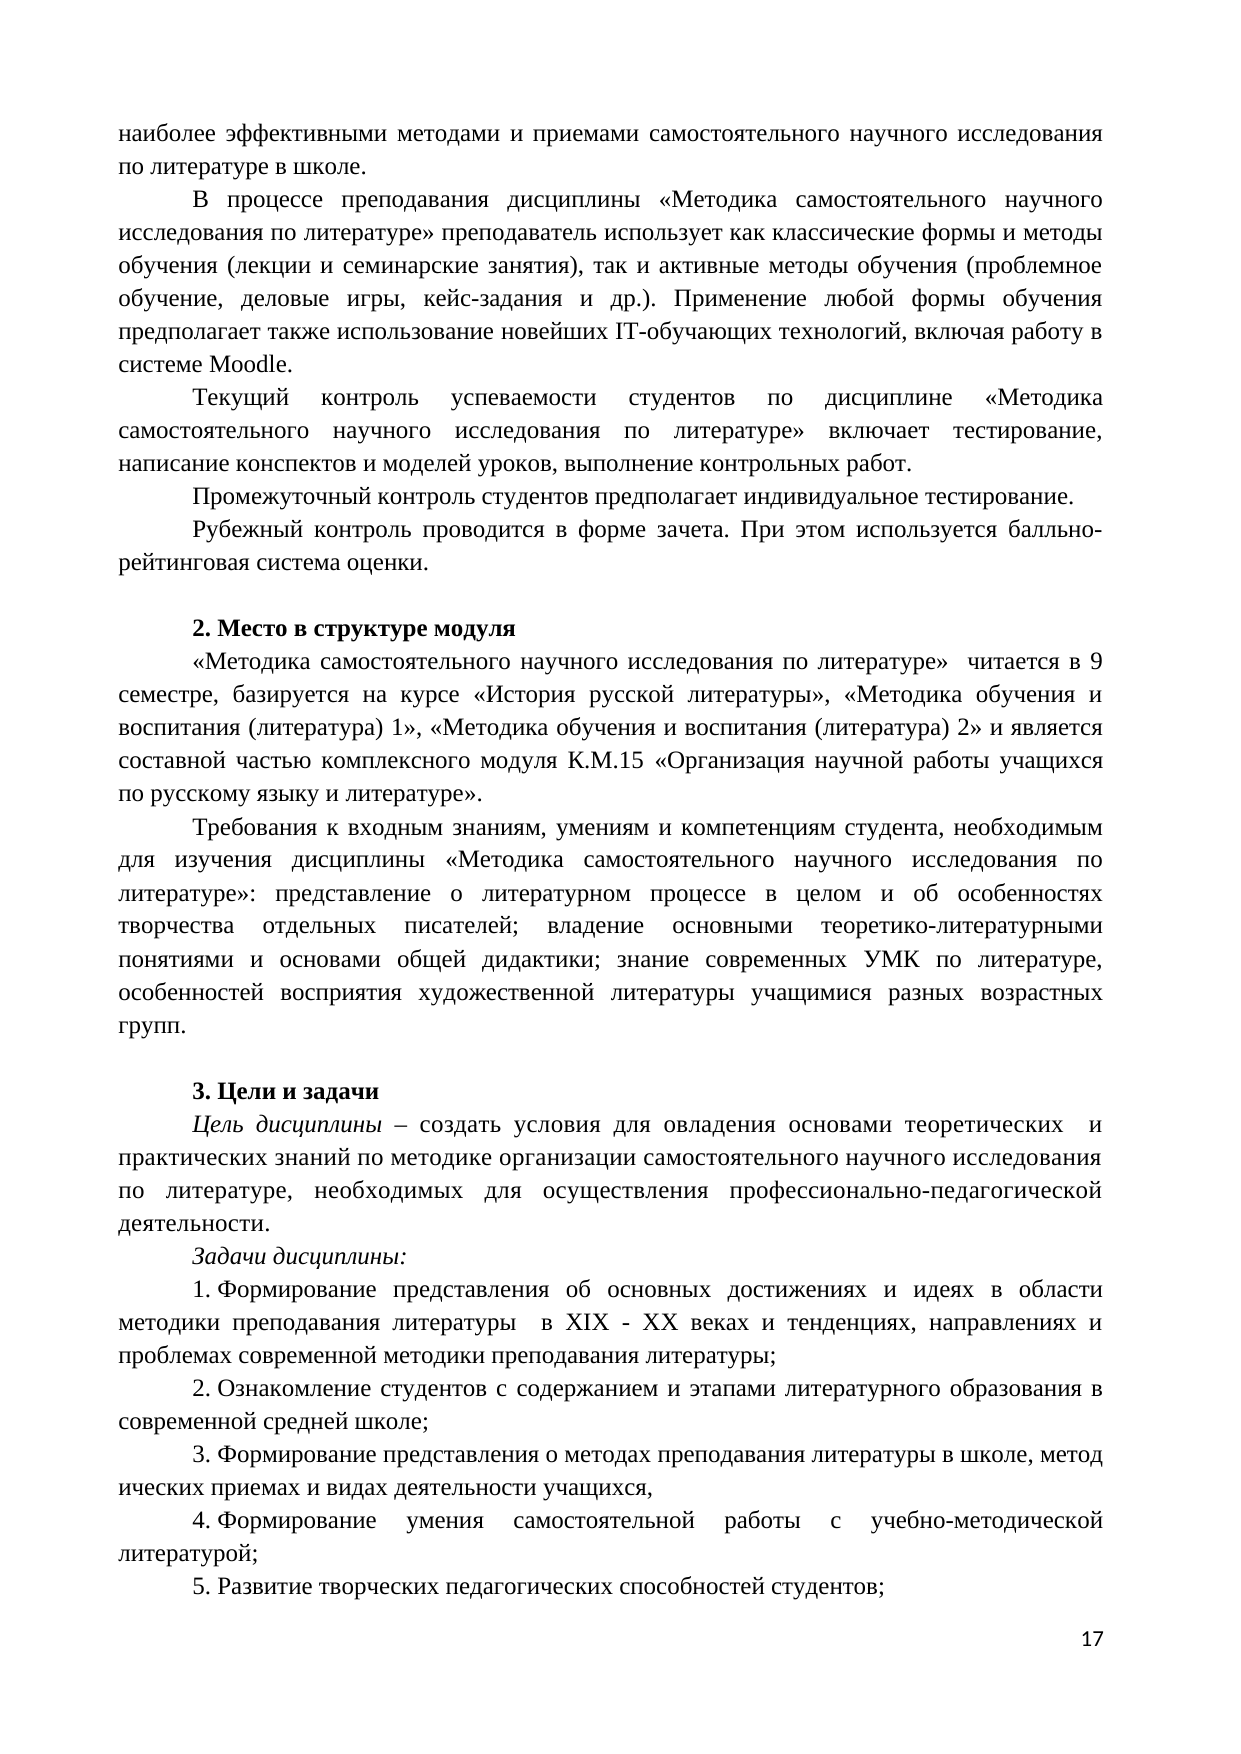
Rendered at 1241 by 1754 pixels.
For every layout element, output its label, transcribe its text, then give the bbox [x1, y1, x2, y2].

text «Методика самостоятельного научного исследования по литературе» читается в 9 семестре, базируется на курсе «История русской литературы», «Методика обучения и воспитания (литература) 1», «Методика обучения и воспитания (литература) 2» и является составной частью комплексного модуля К.М.15 «Организация научной работы учащихся по русскому языку и литературе». [118, 646, 1103, 680]
text «Методика самостоятельного научного исследования по литературе» читается в 9 семестре, базируется на курсе «История русской литературы», «Методика обучения и воспитания (литература) 1», «Методика обучения и воспитания (литература) 2» и является составной частью комплексного модуля К.М.15 «Организация научной работы учащихся по русскому языку и литературе». [118, 741, 1103, 807]
list Формирование представления об основных достижениях и идеях в области методики преподавания литературы в XIX - XX веках и тенденциях, направлениях и проблемах современной методики преподавания литературы; [118, 1274, 1103, 1369]
text В процессе преподавания дисциплины «Методика самостоятельного научного исследования по литературе» преподаватель использует как классические формы и методы обучения (лекции и семинарские занятия), так и активные методы обучения (проблемное обучение, деловые игры, кейс-задания и др.). Применение любой формы обучения предполагает также использование новейших IT-обучающих технологий, включая работу в системе Moodle. [118, 184, 1103, 378]
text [118, 118, 1103, 180]
text Рубежный контроль проводится в форме зачета. При этом используется балльно-рейтинговая система оценки. [118, 514, 1103, 576]
text Цель дисциплины – создать условия для овладения основами теоретических и практических знаний по методике организации самостоятельного научного исследования по литературе, необходимых для осуществления профессионально-педагогической деятельности. [118, 1109, 1103, 1237]
list Формирование представления о методах преподавания литературы в школе, методических приемах и видах деятельности учащихся, [118, 1439, 1103, 1501]
text Промежуточный контроль студентов предполагает индивидуальное тестирование. [118, 481, 1103, 510]
text 2. Место в структуре модуля [118, 613, 1103, 642]
text 3. Цели и задачи [118, 1076, 1103, 1104]
text Требования к входным знаниям, умениям и компетенциям студента, необходимым для изучения дисциплины «Методика самостоятельного научного исследования по литературе»: представление о литературном процессе в целом и об особенностях творчества отдельных писателей; владение основными теоретико-литературными понятиями и основами общей дидактики; знание современных УМК по литературе, особенностей восприятия художественной литературы учащимися разных возрастных групп. [118, 812, 1103, 911]
text Задачи дисциплины: [118, 1241, 1103, 1269]
list Ознакомление студентов с содержанием и этапами литературного образования в современной средней школе; [118, 1373, 1103, 1435]
list Формирование умения самостоятельной работы с учебно-методической литературой; [118, 1505, 1103, 1567]
text Текущий контроль успеваемости студентов по дисциплине «Методика самостоятельного научного исследования по литературе» включает тестирование, написание конспектов и моделей уроков, выполнение контрольных работ. [118, 382, 1103, 477]
text Требования к входным знаниям, умениям и компетенциям студента, необходимым для изучения дисциплины «Методика самостоятельного научного исследования по литературе»: представление о литературном процессе в целом и об особенностях творчества отдельных писателей; владение основными теоретико-литературными понятиями и основами общей дидактики; знание современных УМК по литературе, особенностей восприятия художественной литературы учащимися разных возрастных групп. [118, 1005, 1103, 1038]
list Развитие творческих педагогических способностей студентов; [118, 1571, 1103, 1600]
